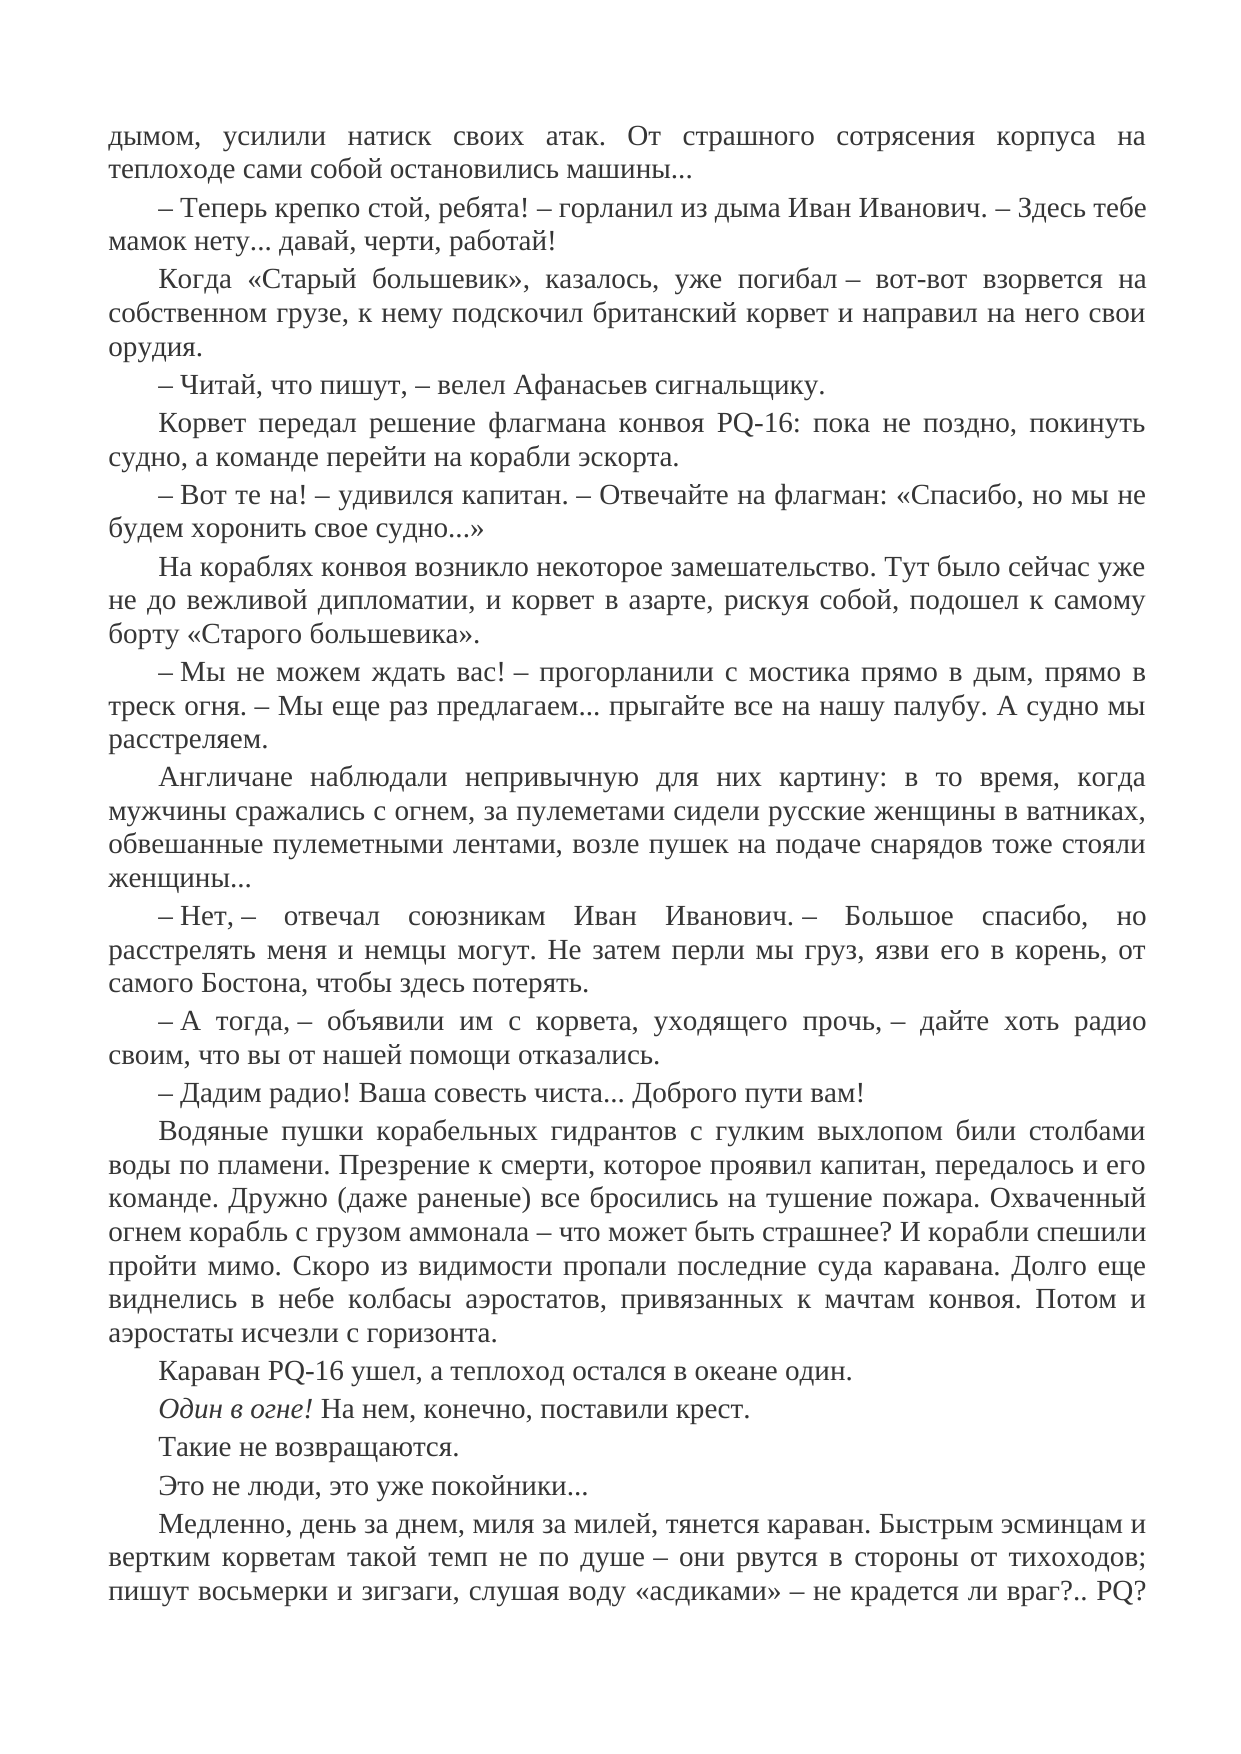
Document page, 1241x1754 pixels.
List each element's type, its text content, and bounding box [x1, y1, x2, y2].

text – Теперь крепко стой, ребята! – горланил из дыма Иван Иванович. – Здесь тебе мамок нету... давай, черти, работай! [108, 190, 1147, 257]
text – Читай, что пишут, – велел Афанасьев сигнальщику. [108, 367, 1147, 401]
text – Вот те на! – удивился капитан. – Отвечайте на флагман: «Спасибо, но мы не будем хоронить свое судно...» [108, 477, 1147, 544]
text – Мы не можем ждать вас! – прогорланили с мостика прямо в дым, прямо в треск огня. – Мы еще раз предлагаем... прыгайте все на нашу палубу. А судно мы расстреляем. [108, 654, 1147, 755]
text Это не люди, это уже покойники... [108, 1468, 1147, 1501]
text Караван РQ-16 ушел, а теплоход остался в океане один. [108, 1353, 1147, 1387]
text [108, 118, 1147, 185]
text Корвет передал решение флагмана конвоя РQ-16: пока не поздно, покинуть судно, а команде перейти на корабли эскорта. [108, 405, 1147, 472]
text Один в огне! На нем, конечно, поставили крест. [108, 1391, 1147, 1425]
text Англичане наблюдали непривычную для них картину: в то время, когда мужчины сражались с огнем, за пулеметами сидели русские женщины в ватниках, обвешанные пулеметными лентами, возле пушек на подаче снарядов тоже стояли женщины... [108, 759, 1147, 893]
text – Нет, – отвечал союзникам Иван Иванович. – Большое спасибо, но расстрелять меня и немцы могут. Не затем перли мы груз, язви его в корень, от самого Бостона, чтобы здесь потерять. [108, 898, 1147, 999]
text Водяные пушки корабельных гидрантов с гулким выхлопом били столбами воды по пламени. Презрение к смерти, которое проявил капитан, передалось и его команде. Дружно (даже раненые) все бросились на тушение пожара. Охваченный огнем корабль с грузом аммонала – что может быть страшнее? И корабли спешили пройти мимо. Скоро из видимости пропали последние суда каравана. Долго еще виднелись в небе колбасы аэростатов, привязанных к мачтам конвоя. Потом и аэростаты исчезли с горизонта. [108, 1113, 1147, 1348]
text – А тогда, – объявили им с корвета, уходящего прочь, – дайте хоть радио своим, что вы от нашей помощи отказались. [108, 1003, 1147, 1071]
text На кораблях конвоя возникло некоторое замешательство. Тут было сейчас уже не до вежливой дипломатии, и корвет в азарте, рискуя собой, подошел к самому борту «Старого большевика». [108, 549, 1147, 649]
text Когда «Старый большевик», казалось, уже погибал – вот-вот взорвется на собственном грузе, к нему подскочил британский корвет и направил на него свои орудия. [108, 262, 1147, 362]
text Такие не возвращаются. [108, 1429, 1147, 1463]
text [108, 1506, 1147, 1607]
text – Дадим радио! Ваша совесть чиста... Доброго пути вам! [108, 1075, 1147, 1109]
